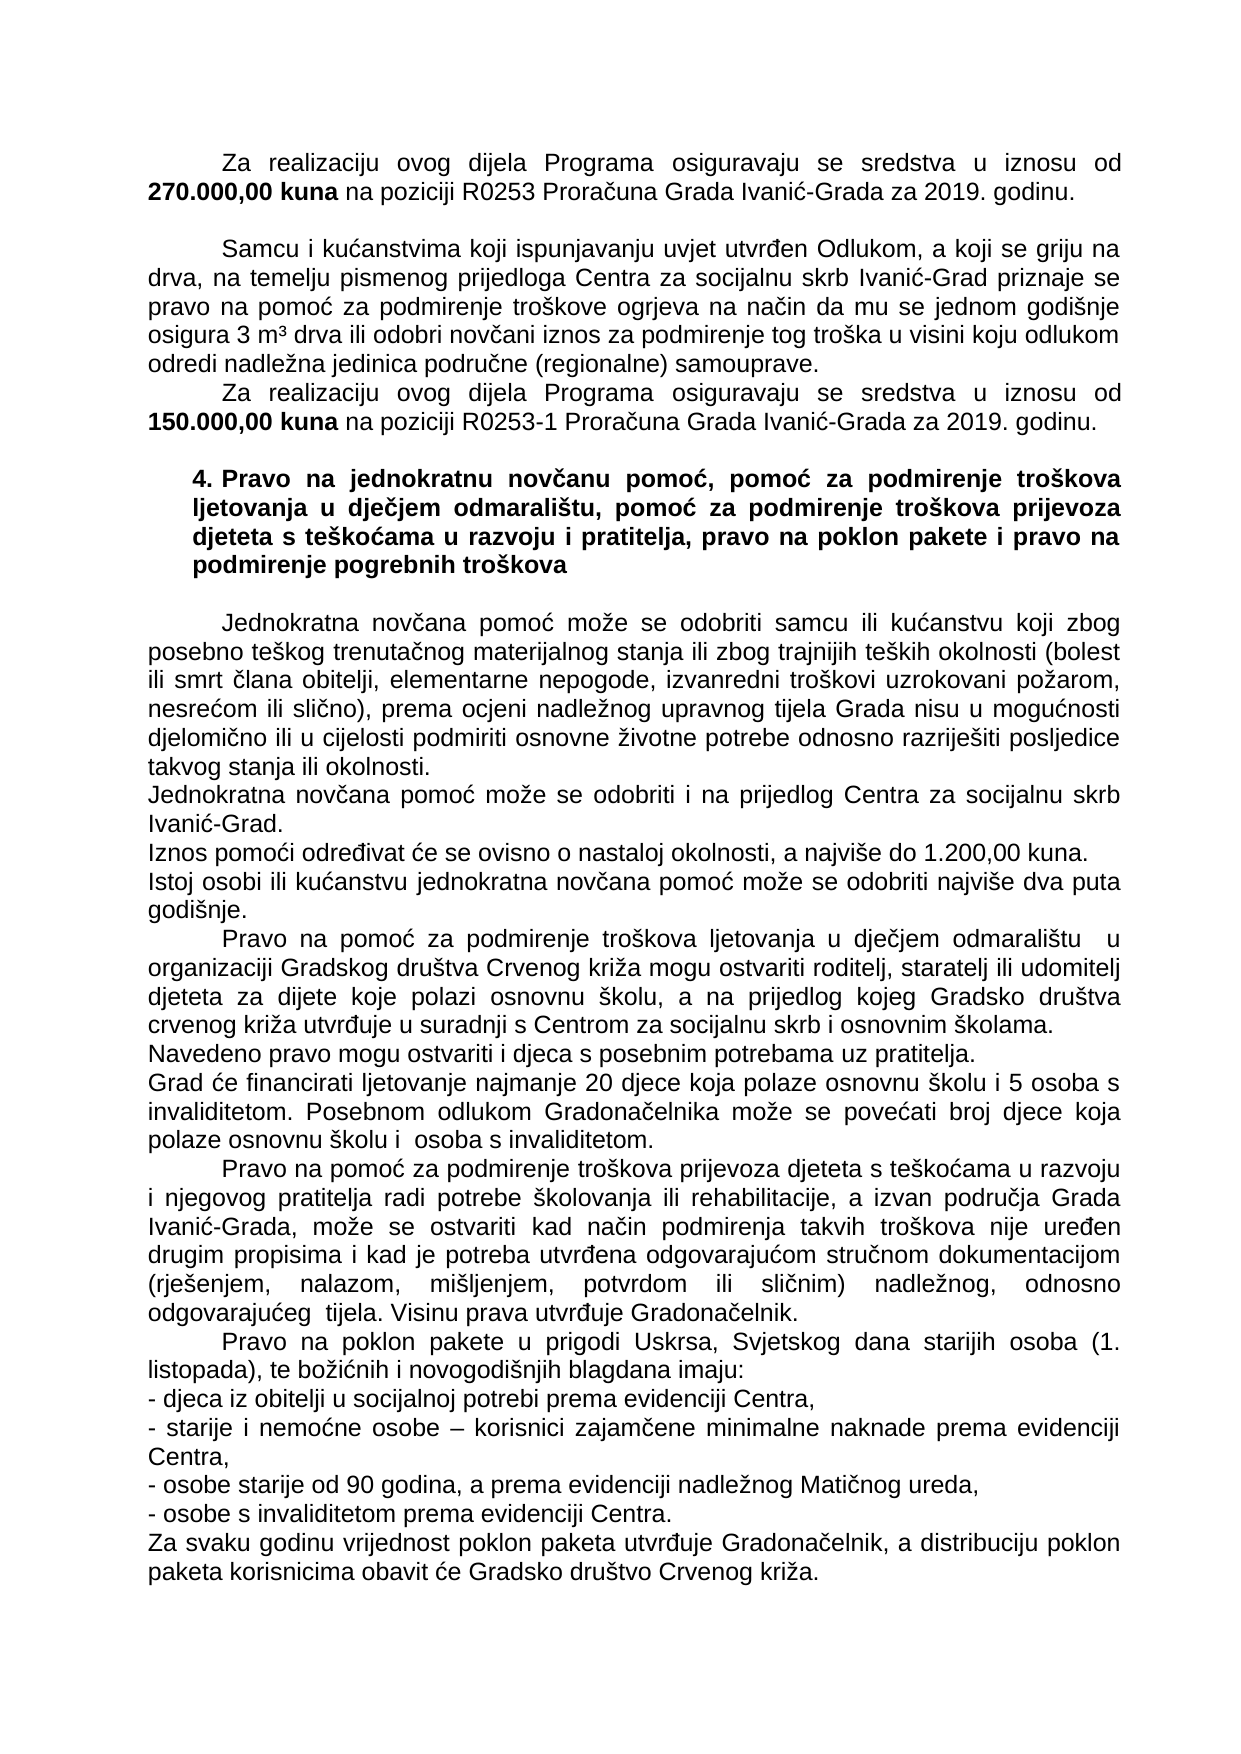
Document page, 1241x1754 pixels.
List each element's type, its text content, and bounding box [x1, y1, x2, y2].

text Za svaku godinu vrijednost poklon paketa utvrđuje Gradonačelnik, a distribuciju poklon paketa korisnicima obavit će Gradsko društvo Crvenog križa. [148, 1528, 1122, 1585]
text Jednokratna novčana pomoć može se odobriti samcu ili kućanstvu koji zbog posebno teškog trenutačnog materijalnog stanja ili zbog trajnijih teških okolnosti (bolest ili smrt člana obitelji, elementarne nepogode, izvanredni troškovi uzrokovani požarom, nesrećom ili slično), prema ocjeni nadležnog upravnog tijela Grada nisu u mogućnosti djelomično ili u cijelosti podmiriti osnovne životne potrebe odnosno razriješiti posljedice takvog stanja ili okolnosti. [148, 608, 1122, 780]
text Samcu i kućanstvima koji ispunjavanju uvjet utvrđen Odlukom, a koji se griju na drva, na temelju pismenog prijedloga Centra za socijalnu skrb Ivanić-Grad priznaje se pravo na pomoć za podmirenje troškove ogrjeva na način da mu se jednom godišnje osigura 3 m³ drva ili odobri novčani iznos za podmirenje tog troška u visini koju odlukom odredi nadležna jedinica područne (regionalne) samouprave. [148, 234, 1122, 378]
text Pravo na poklon pakete u prigodi Uskrsa, Svjetskog dana starijih osoba (1. listopada), te božićnih i novogodišnjih blagdana imaju: [148, 1326, 1122, 1384]
text - osobe s invaliditetom prema evidenciji Centra. [148, 1499, 1122, 1528]
text Navedeno pravo mogu ostvariti i djeca s posebnim potrebama uz pratitelja. [148, 1039, 1122, 1068]
text Za realizaciju ovog dijela Programa osiguravaju se sredstva u iznosu od 150.000,00 kuna na poziciji R0253-1 Proračuna Grada Ivanić-Grada za 2019. godinu. [148, 378, 1122, 435]
text Jednokratna novčana pomoć može se odobriti i na prijedlog Centra za socijalnu skrb Ivanić-Grad. [148, 780, 1122, 838]
text - osobe starije od 90 godina, a prema evidenciji nadležnog Matičnog ureda, [148, 1470, 1122, 1499]
list Pravo na jednokratnu novčanu pomoć, pomoć za podmirenje troškova ljetovanja u dječjem odmaralištu, pomoć za podmirenje troškova prijevoza djeteta s teškoćama u razvoju i pratitelja, pravo na poklon pakete i pravo na podmirenje pogrebnih troškova [192, 464, 1122, 579]
text - starije i nemoćne osobe – korisnici zajamčene minimalne naknade prema evidenciji Centra, [148, 1413, 1122, 1470]
text - djeca iz obitelji u socijalnoj potrebi prema evidenciji Centra, [148, 1384, 1122, 1413]
text Za realizaciju ovog dijela Programa osiguravaju se sredstva u iznosu od 270.000,00 kuna na poziciji R0253 Proračuna Grada Ivanić-Grada za 2019. godinu. [148, 148, 1122, 205]
text Iznos pomoći određivat će se ovisno o nastaloj okolnosti, a najviše do 1.200,00 kuna. [148, 838, 1122, 866]
text Pravo na pomoć za podmirenje troškova ljetovanja u dječjem odmaralištu u organizaciji Gradskog društva Crvenog križa mogu ostvariti roditelj, staratelj ili udomitelj djeteta za dijete koje polazi osnovnu školu, a na prijedlog kojeg Gradsko društva crvenog križa utvrđuje u suradnji s Centrom za socijalnu skrb i osnovnim školama. [148, 924, 1122, 1039]
text Istoj osobi ili kućanstvu jednokratna novčana pomoć može se odobriti najviše dva puta godišnje. [148, 866, 1122, 924]
text Grad će financirati ljetovanje najmanje 20 djece koja polaze osnovnu školu i 5 osoba s invaliditetom. Posebnom odlukom Gradonačelnika može se povećati broj djece koja polaze osnovnu školu i osoba s invaliditetom. [148, 1068, 1122, 1154]
text Pravo na pomoć za podmirenje troškova prijevoza djeteta s teškoćama u razvoju i njegovog pratitelja radi potrebe školovanja ili rehabilitacije, a izvan područja Grada Ivanić-Grada, može se ostvariti kad način podmirenja takvih troškova nije uređen drugim propisima i kad je potreba utvrđena odgovarajućom stručnom dokumentacijom (rješenjem, nalazom, mišljenjem, potvrdom ili sličnim) nadležnog, odnosno odgovarajućeg tijela. Visinu prava utvrđuje Gradonačelnik. [148, 1154, 1122, 1326]
